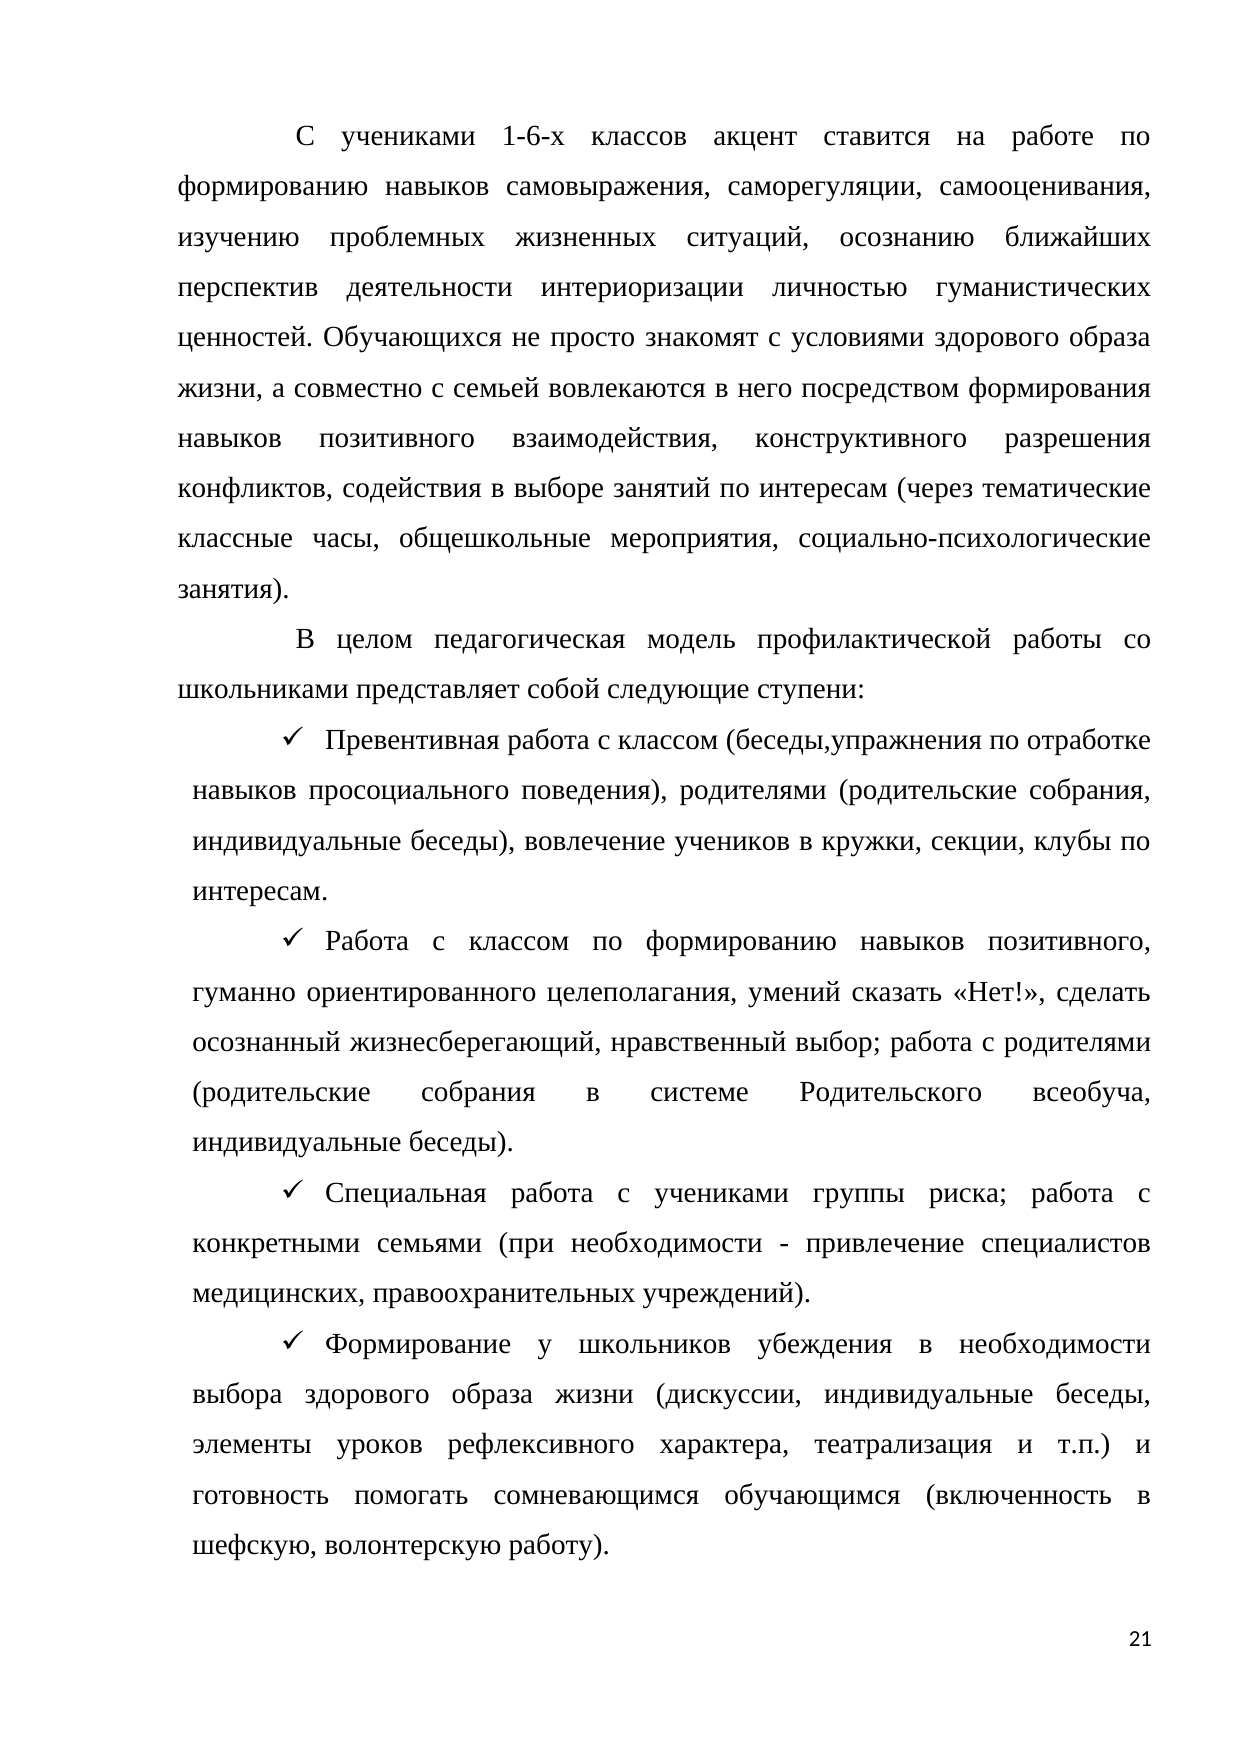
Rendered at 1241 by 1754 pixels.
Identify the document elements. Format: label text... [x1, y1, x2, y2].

list Формирование у школьников убеждения в необходимости выбора здорового образа жизни (дискуссии, индивидуальные беседы, элементы уроков рефлексивного характера, театрализация и т.п.) и готовность помогать сомневающимся обучающимся (включенность в шефскую, волонтерскую работу). [192, 1326, 1152, 1561]
list Превентивная работа с классом (беседы,упражнения по отработке навыков просоциального поведения), родителями (родительские собрания, индивидуальные беседы), вовлечение учеников в кружки, секции, клубы по интересам. [192, 722, 1152, 906]
list Специальная работа с учениками группы риска; работа с конкретными семьями (при необходимости - привлечение специалистов медицинских, правоохранительных учреждений). [192, 1175, 1152, 1309]
text С учениками 1-6-х классов акцент ставится на работе по формированию навыков самовыражения, саморегуляции, самооценивания, изучению проблемных жизненных ситуаций, осознанию ближайших перспектив деятельности интериоризации личностью гуманистических ценностей. Обучающихся не просто знакомят с условиями здорового образа жизни, а совместно с семьей вовлекаются в него посредством формирования навыков позитивного взаимодействия, конструктивного разрешения конфликтов, содействия в выборе занятий по интересам (через тематические классные часы, общешкольные мероприятия, социально-психологические занятия). [177, 118, 1152, 604]
text В целом педагогическая модель профилактической работы со школьниками представляет собой следующие ступени: [177, 621, 1152, 705]
list Работа с классом по формированию навыков позитивного, гуманно ориентированного целеполагания, умений сказать «Нет!», сделать осознанный жизнесберегающий, нравственный выбор; работа с родителями (родительские собрания в системе Родительского всеобуча, индивидуальные беседы). [192, 923, 1152, 1158]
